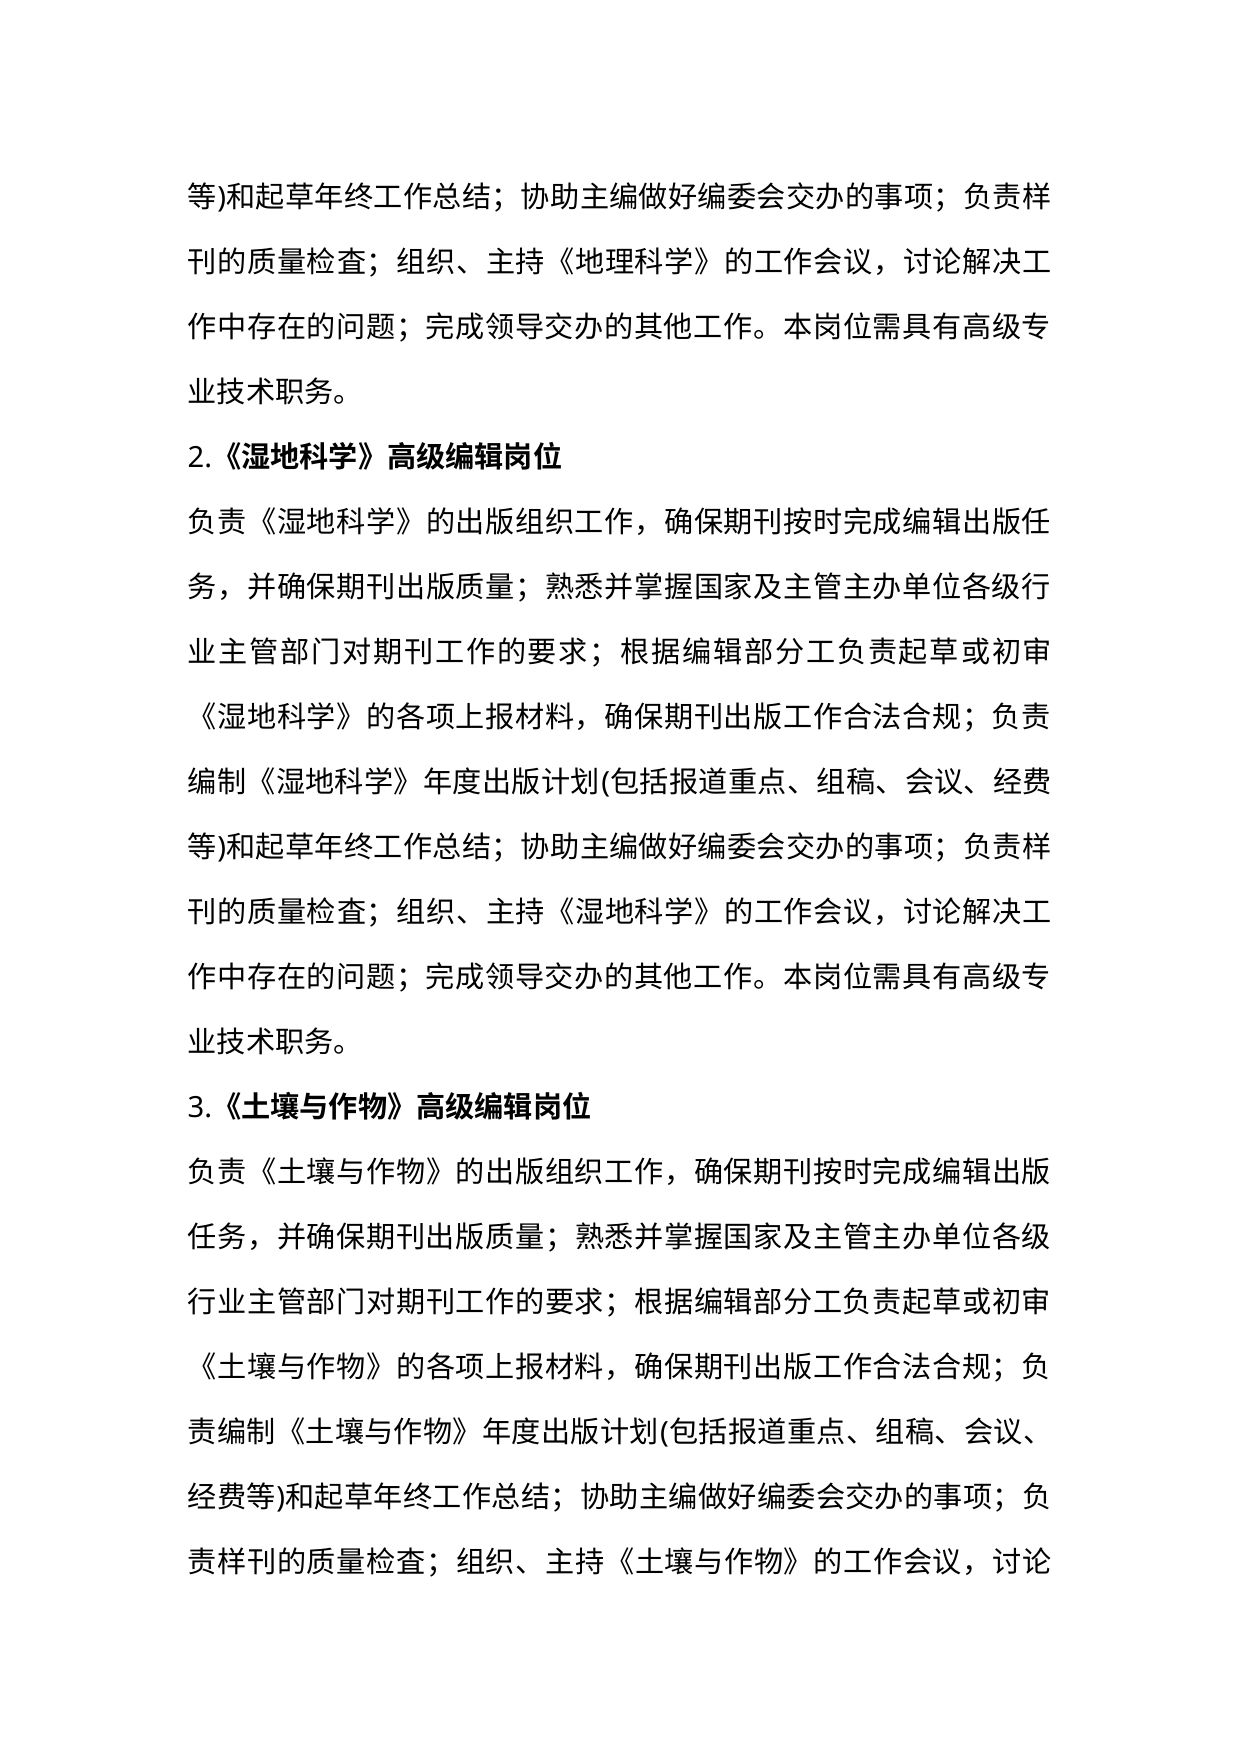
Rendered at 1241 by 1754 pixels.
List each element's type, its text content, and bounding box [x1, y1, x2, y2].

text 负责《湿地科学》的出版组织工作，确保期刊按时完成编辑出版任务，并确保期刊出版质量；熟悉并掌握国家及主管主办单位各级行业主管部门对期刊工作的要求；根据编辑部分工负责起草或初审《湿地科学》的各项上报材料，确保期刊出版工作合法合规；负责编制《湿地科学》年度出版计划(包括报道重点、组稿、会议、经费等)和起草年终工作总结；协助主编做好编委会交办的事项；负责样刊的质量检査；组织、主持《湿地科学》的工作会议，讨论解决工作中存在的问题；完成领导交办的其他工作。本岗位需具有高级专业技术职务。 [187, 487, 1053, 1072]
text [187, 162, 1053, 422]
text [187, 1137, 1053, 1592]
text 3.《土壤与作物》高级编辑岗位 [187, 1072, 1053, 1137]
text 2.《湿地科学》高级编辑岗位 [187, 422, 1053, 487]
